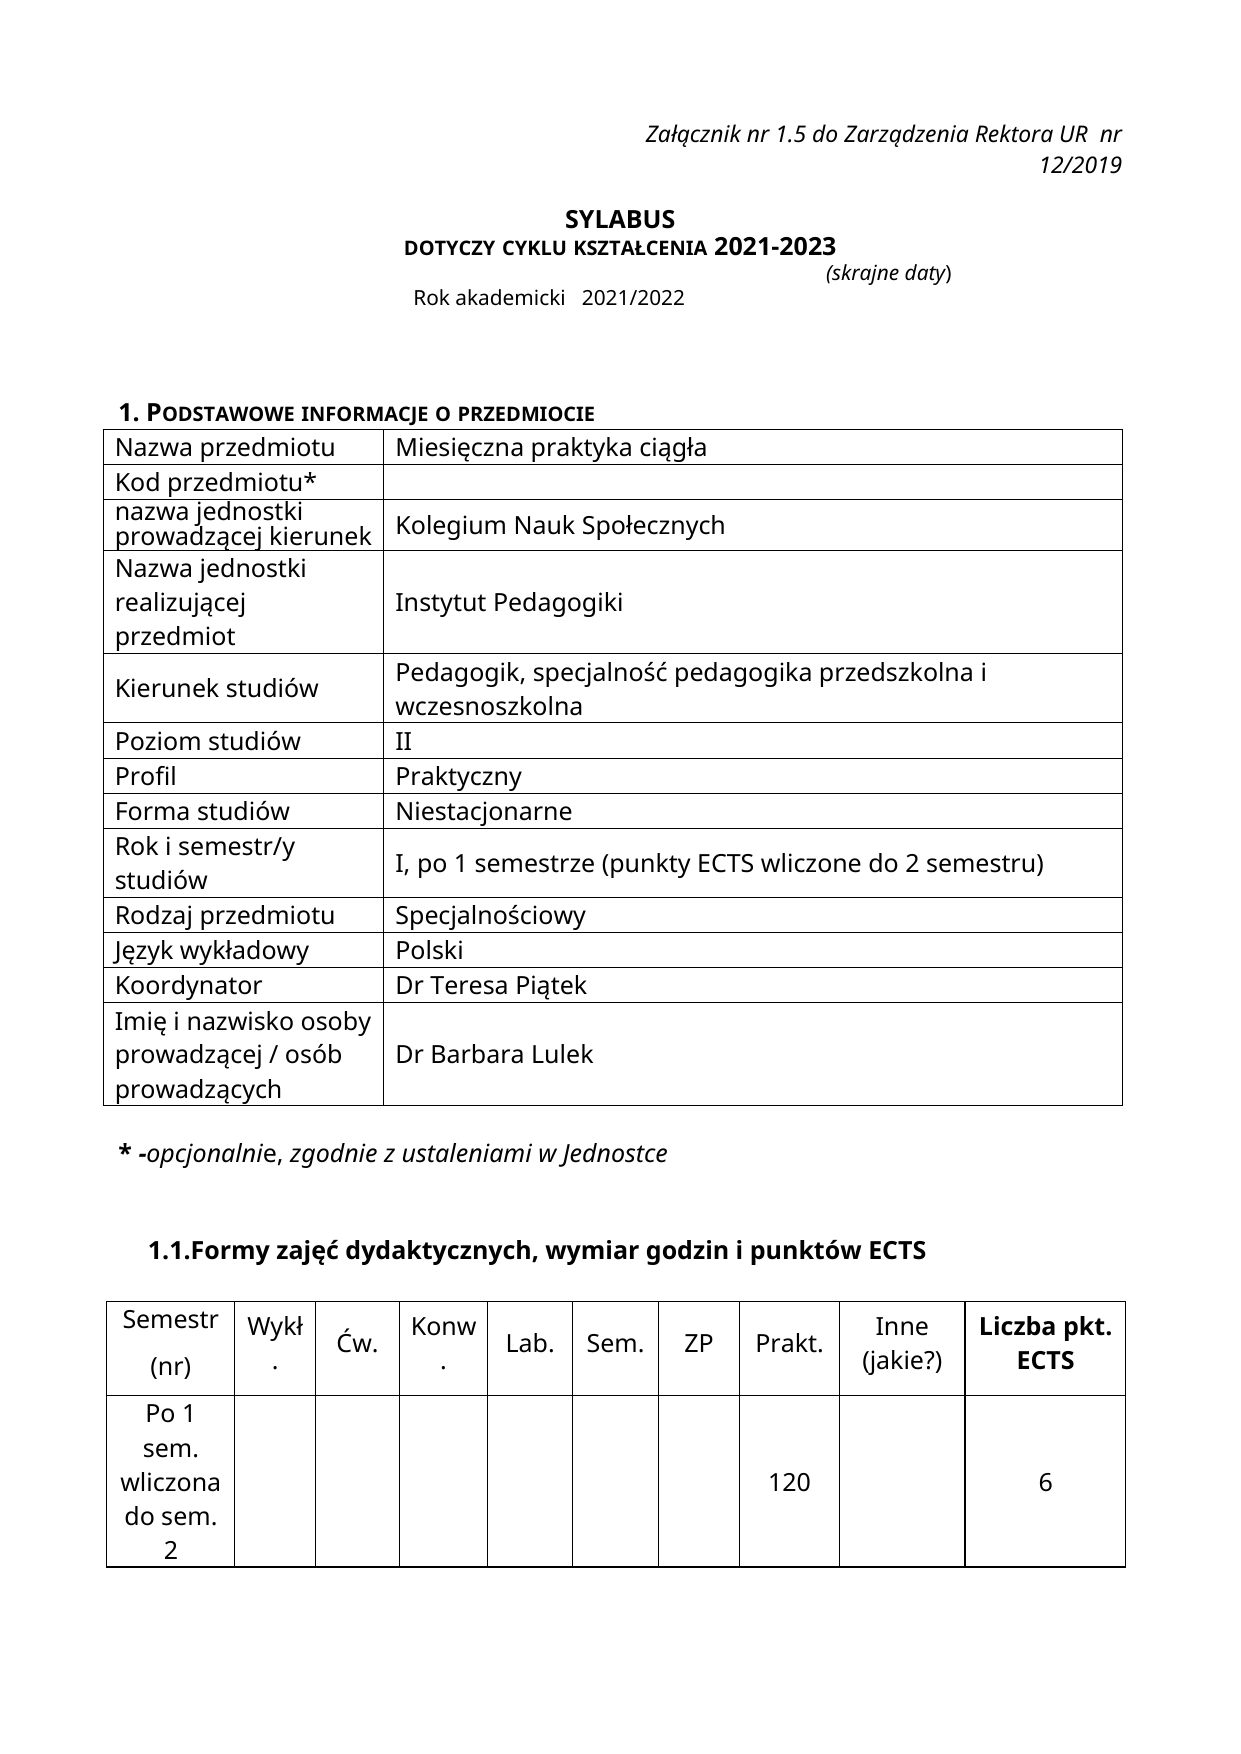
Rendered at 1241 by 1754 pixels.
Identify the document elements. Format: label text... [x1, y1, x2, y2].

table_cell Język wykładowy [104, 933, 383, 967]
table_cell Rok i semestr/y studiów [104, 829, 383, 897]
table_header Inne (jakie?) [840, 1302, 964, 1395]
text 1. Podstawowe informacje o przedmiocie [118, 394, 1122, 429]
table_cell Profil [104, 759, 383, 792]
table_cell 120 [740, 1396, 839, 1566]
table_cell [573, 1396, 658, 1566]
table_cell Koordynator [104, 968, 383, 1002]
table_cell Instytut Pedagogiki [384, 551, 1122, 653]
table_cell Forma studiów [104, 794, 383, 828]
table_header Nazwa przedmiotu [104, 430, 383, 464]
table_cell I, po 1 semestrze (punkty ECTS wliczone do 2 semestru) [384, 829, 1122, 897]
table_cell [316, 1396, 399, 1566]
table_header Semestr (nr) [107, 1302, 234, 1395]
table_header Prakt. [740, 1302, 839, 1395]
table_cell [488, 1396, 572, 1566]
table_cell Nazwa jednostki realizującej przedmiot [104, 551, 383, 653]
table_header Wykł. [235, 1302, 315, 1395]
table_header Ćw. [316, 1302, 399, 1395]
table_cell Imię i nazwisko osoby prowadzącej / osób prowadzących [104, 1003, 383, 1105]
text * -opcjonalnie, zgodnie z ustaleniami w Jednostce [118, 1136, 1122, 1169]
table_cell Polski [384, 933, 1122, 967]
table_cell Specjalnościowy [384, 898, 1122, 932]
table_cell [840, 1396, 964, 1566]
table_cell [235, 1396, 315, 1566]
table_cell Po 1 sem. wliczona do sem. 2 [107, 1396, 234, 1566]
table_cell Kierunek studiów [104, 654, 383, 722]
table_cell Rodzaj przedmiotu [104, 898, 383, 932]
table_cell II [384, 723, 1122, 757]
table_header Lab. [488, 1302, 572, 1395]
table_cell nazwa jednostki prowadzącej kierunek [104, 500, 383, 550]
table_cell Pedagogik, specjalność pedagogika przedszkolna i wczesnoszkolna [384, 654, 1122, 722]
table_header Konw. [400, 1302, 487, 1395]
table_cell Dr Barbara Lulek [384, 1003, 1122, 1105]
table_cell Dr Teresa Piątek [384, 968, 1122, 1002]
table_cell Praktyczny [384, 759, 1122, 792]
table_cell [384, 465, 1122, 499]
text 1.1.Formy zajęć dydaktycznych, wymiar godzin i punktów ECTS [148, 1233, 1122, 1267]
text dotyczy cyklu kształcenia 2021-2023 [118, 236, 1122, 261]
table_cell Poziom studiów [104, 723, 383, 757]
table_header ZP [659, 1302, 739, 1395]
table_header Liczba pkt. ECTS [966, 1302, 1125, 1395]
table_cell [659, 1396, 739, 1566]
table_cell 6 [966, 1396, 1125, 1566]
text Załącznik nr 1.5 do Zarządzenia Rektora UR nr 12/2019 [118, 118, 1122, 181]
table_cell Kod przedmiotu* [104, 465, 383, 499]
table_cell Kolegium Nauk Społecznych [384, 500, 1122, 550]
text (skrajne daty) [118, 261, 1122, 286]
table_cell [400, 1396, 487, 1566]
table_header Sem. [573, 1302, 658, 1395]
table_header Miesięczna praktyka ciągła [384, 430, 1122, 464]
text Rok akademicki 2021/2022 [118, 286, 1122, 311]
text SYLABUS [118, 201, 1122, 236]
table_cell Niestacjonarne [384, 794, 1122, 828]
